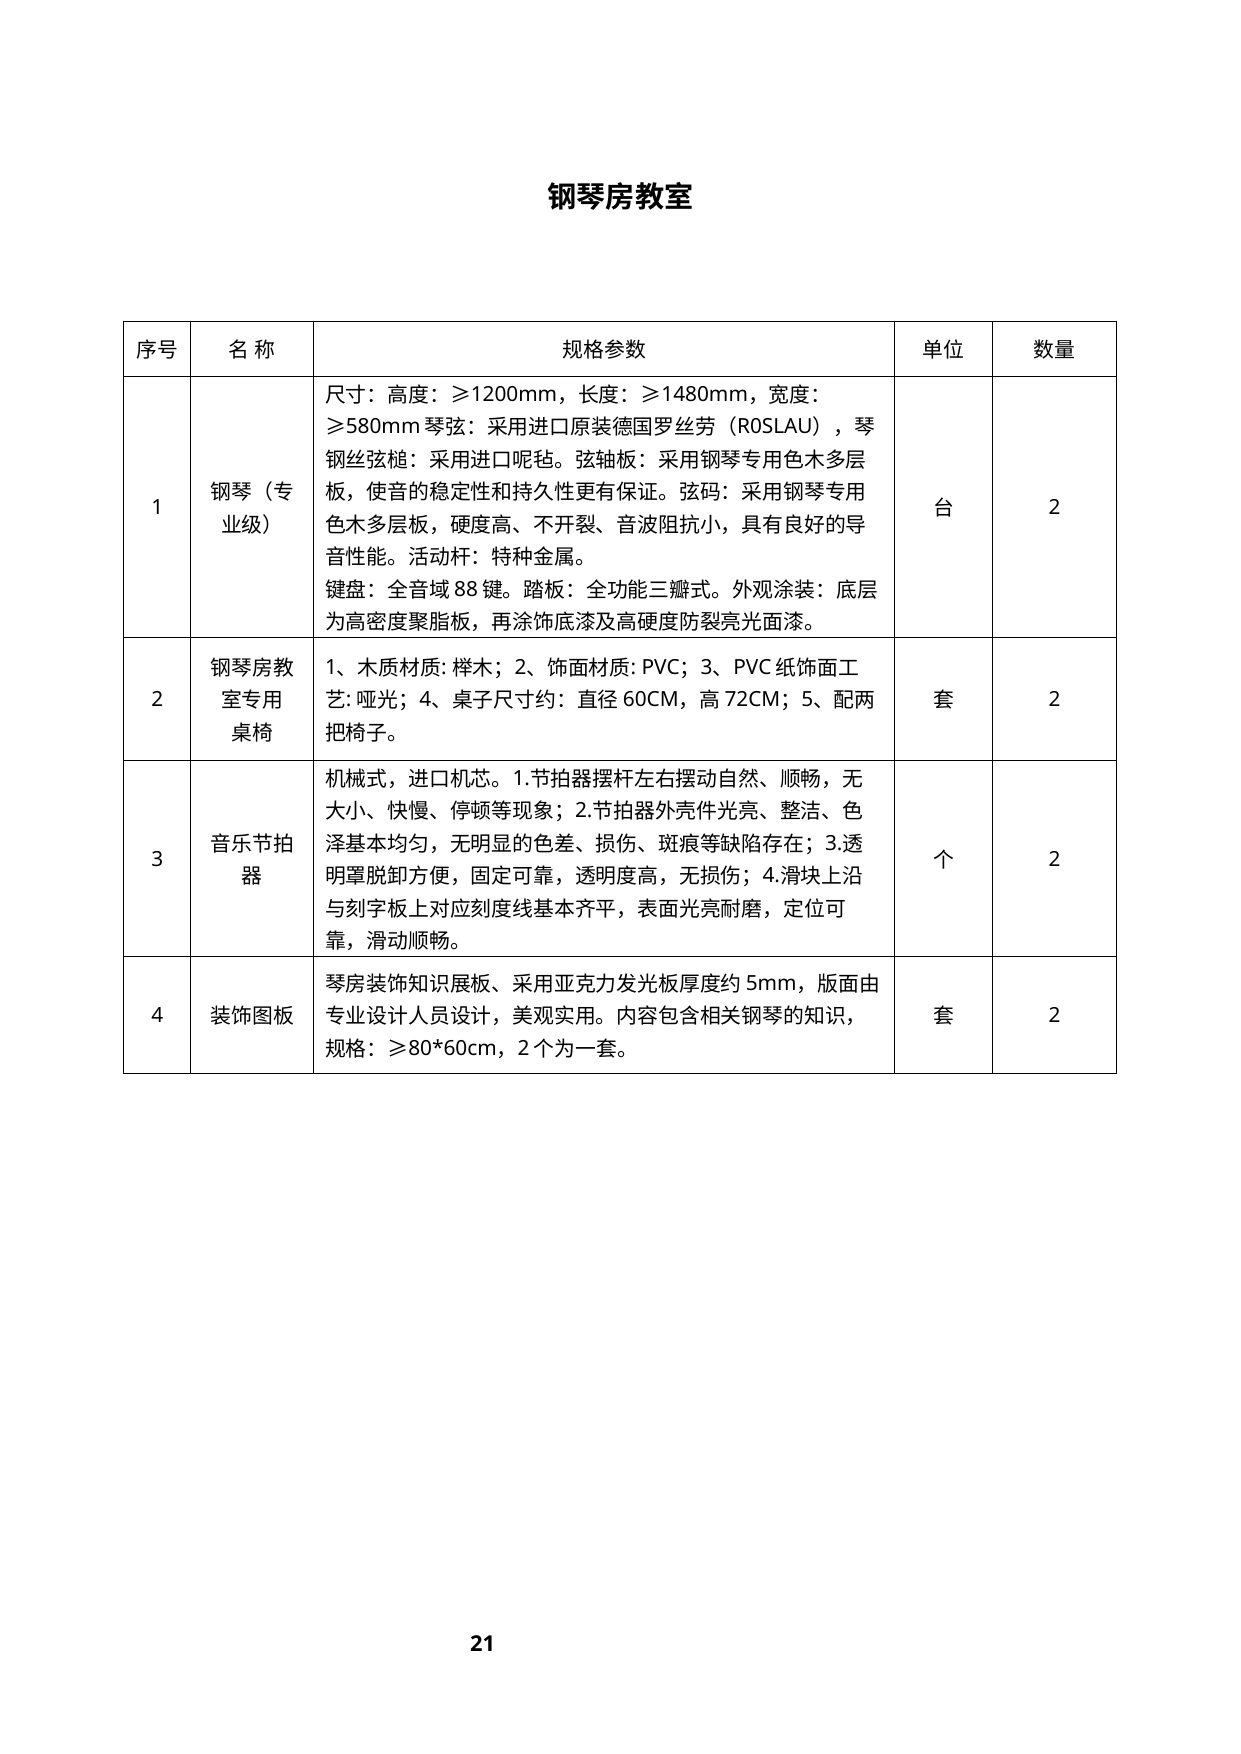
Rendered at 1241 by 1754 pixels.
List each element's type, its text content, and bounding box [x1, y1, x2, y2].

table_cell 音乐节拍器 [191, 761, 313, 956]
table_cell 2 [993, 957, 1116, 1072]
table_header 规格参数 [314, 322, 894, 376]
table_cell 套 [895, 638, 992, 760]
table_cell 尺寸：高度：≥1200mm，长度：≥1480mm，宽度：≥580mm琴弦：采用进口原装德国罗丝劳（R0SLAU），琴钢丝弦槌：采用进口呢毡。弦轴板：采用钢琴专用色木多层板，使音的稳定性和持久性更有保证。弦码：采用钢琴专用色木多层板，硬度高、不开裂、音波阻抗小，具有良好的导音性能。活动杆：特种金属。 键盘：全音域88键。踏板：全功能三瓣式。外观涂装：底层为高密度聚脂板，再涂饰底漆及高硬度防裂亮光面漆。 [314, 377, 894, 637]
subtitle 钢琴房教室 [112, 162, 1128, 227]
table_cell 2 [124, 638, 190, 760]
table_cell 装饰图板 [191, 957, 313, 1072]
table_cell 2 [993, 761, 1116, 956]
table_header 序号 [124, 322, 190, 376]
table_cell 琴房装饰知识展板、采用亚克力发光板厚度约5mm，版面由专业设计人员设计，美观实用。内容包含相关钢琴的知识，规格：≥80*60cm，2个为一套。 [314, 957, 894, 1072]
table_cell 2 [993, 377, 1116, 637]
table_header 单位 [895, 322, 992, 376]
table_cell 个 [895, 761, 992, 956]
table_cell 机械式，进口机芯。1.节拍器摆杆左右摆动自然、顺畅，无大小、快慢、停顿等现象；2.节拍器外壳件光亮、整洁、色泽基本均匀，无明显的色差、损伤、斑痕等缺陷存在；3.透明罩脱卸方便，固定可靠，透明度高，无损伤；4.滑块上沿与刻字板上对应刻度线基本齐平，表面光亮耐磨，定位可靠，滑动顺畅。 [314, 761, 894, 956]
table_header 名 称 [191, 322, 313, 376]
table_cell 3 [124, 761, 190, 956]
table_cell 1 [124, 377, 190, 637]
table_cell 钢琴房教室专用 桌椅 [191, 638, 313, 760]
table_cell 4 [124, 957, 190, 1072]
table_cell 2 [993, 638, 1116, 760]
table_cell 钢琴（专业级） [191, 377, 313, 637]
table_cell 台 [895, 377, 992, 637]
table_cell 1、木质材质: 榉木；2、饰面材质: PVC；3、PVC纸饰面工艺: 哑光；4、桌子尺寸约：直径60CM，高72CM；5、配两把椅子。 [314, 638, 894, 760]
table_cell 套 [895, 957, 992, 1072]
table_header 数量 [993, 322, 1116, 376]
